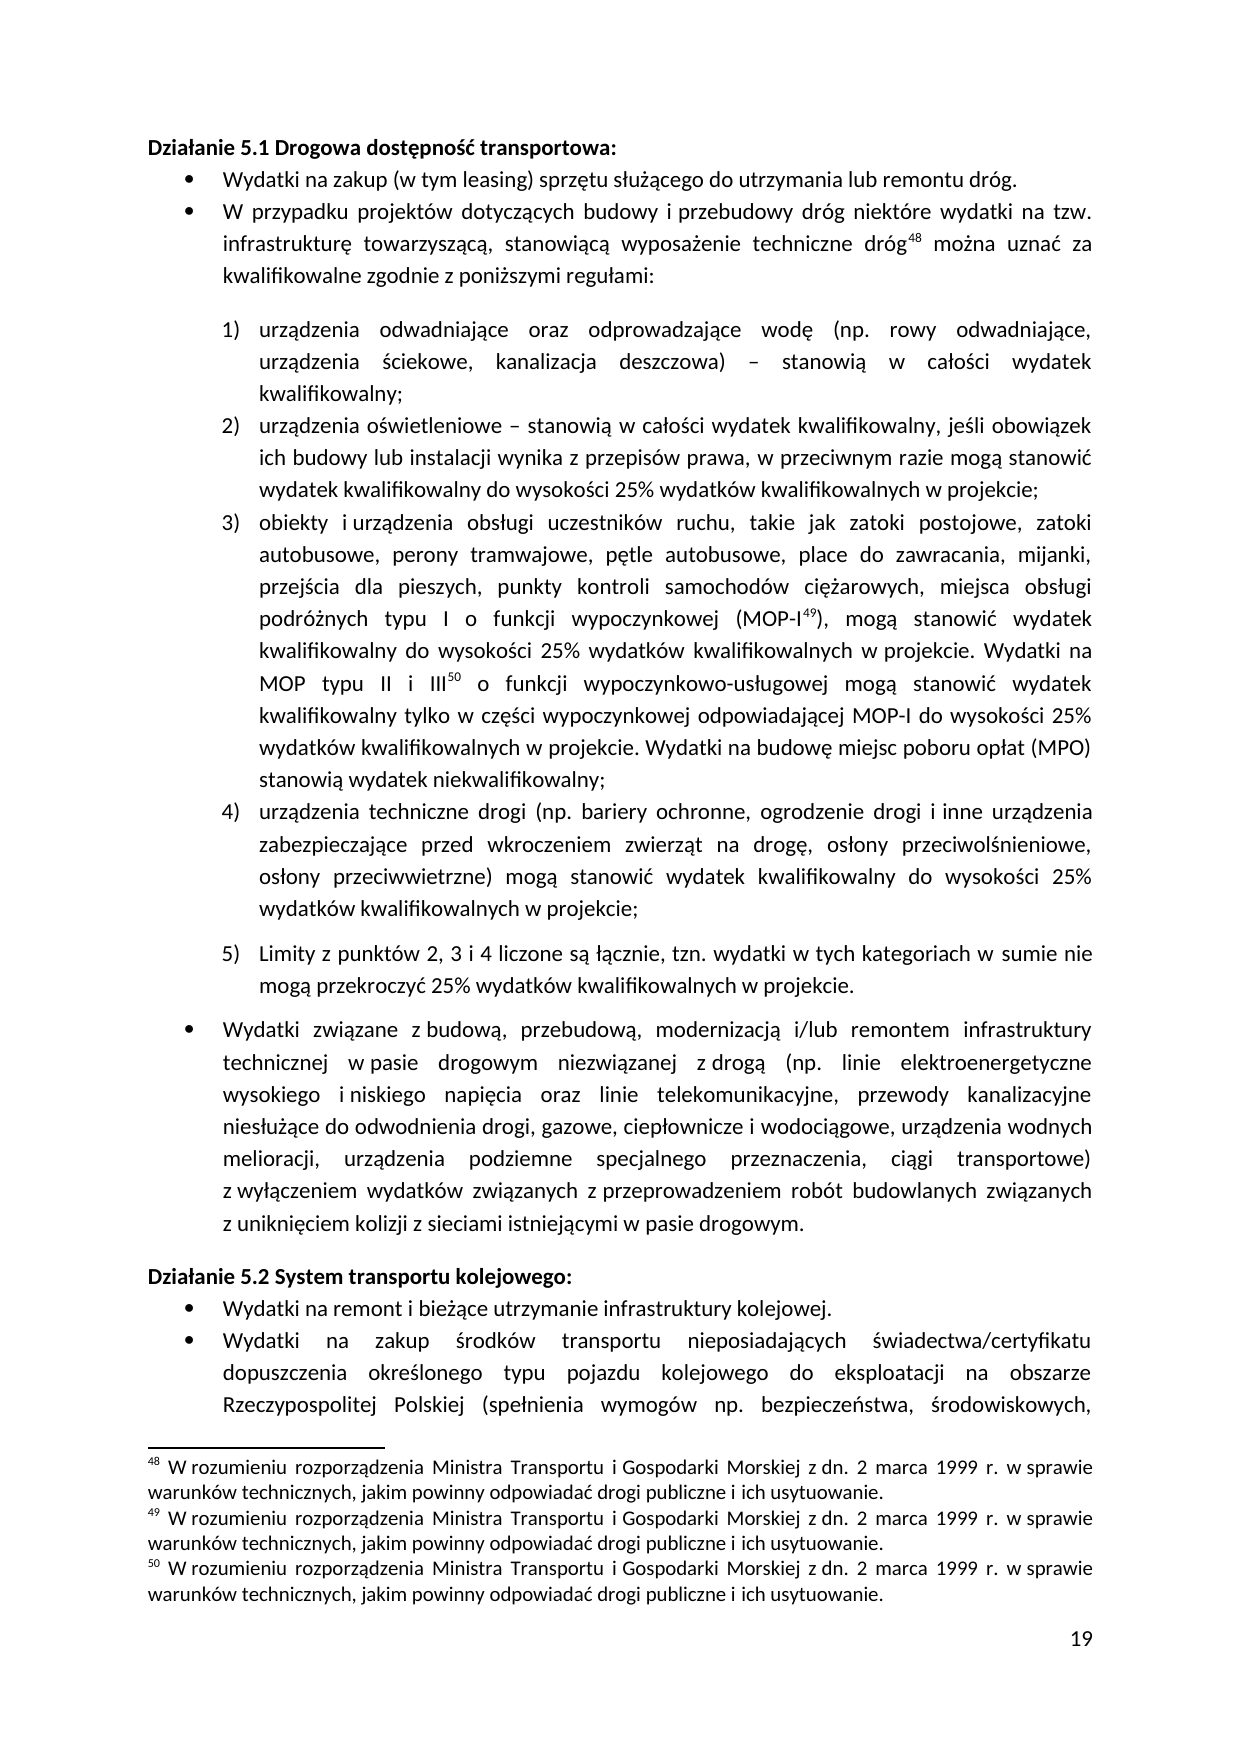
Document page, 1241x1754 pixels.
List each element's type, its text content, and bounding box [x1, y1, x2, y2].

list Wydatki na remont i bieżące utrzymanie infrastruktury kolejowej. [185, 1294, 1093, 1322]
list Limity z punktów 2, 3 i 4 liczone są łącznie, tzn. wydatki w tych kategoriach w sumie nie mogą przekroczyć 25% wydatków kwalifikowalnych w projekcie. [221, 939, 1093, 999]
list W przypadku projektów dotyczących budowy i przebudowy dróg niektóre wydatki na tzw. infrastrukturę towarzyszącą, stanowiącą wyposażenie techniczne dróg można uznać za kwalifikowalne zgodnie z poniższymi regułami: [185, 197, 1093, 290]
list Wydatki związane z budową, przebudową, modernizacją i/lub remontem infrastruktury technicznej w pasie drogowym niezwiązanej z drogą (np. linie elektroenergetyczne wysokiego i niskiego napięcia oraz linie telekomunikacyjne, przewody kanalizacyjne niesłużące do odwodnienia drogi, gazowe, ciepłownicze i wodociągowe, urządzenia wodnych melioracji, urządzenia podziemne specjalnego przeznaczenia, ciągi transportowe) z wyłączeniem wydatków związanych z przeprowadzeniem robót budowlanych związanych z uniknięciem kolizji z sieciami istniejącymi w pasie drogowym. [185, 1016, 1093, 1237]
text Działanie 5.2 System transportu kolejowego: [148, 1262, 1093, 1290]
list obiekty i urządzenia obsługi uczestników ruchu, takie jak zatoki postojowe, zatoki autobusowe, perony tramwajowe, pętle autobusowe, place do zawracania, mijanki, przejścia dla pieszych, punkty kontroli samochodów ciężarowych, miejsca obsługi podróżnych typu I o funkcji wypoczynkowej (MOP-I), mogą stanowić wydatek kwalifikowalny do wysokości 25% wydatków kwalifikowalnych w projekcie. Wydatki na MOP typu II i III o funkcji wypoczynkowo-usługowej mogą stanowić wydatek kwalifikowalny tylko w części wypoczynkowej odpowiadającej MOP-I do wysokości 25% wydatków kwalifikowalnych w projekcie. Wydatki na budowę miejsc poboru opłat (MPO) stanowią wydatek niekwalifikowalny; [221, 508, 1093, 793]
text Działanie 5.1 Drogowa dostępność transportowa: [148, 133, 1093, 161]
list urządzenia techniczne drogi (np. bariery ochronne, ogrodzenie drogi i inne urządzenia zabezpieczające przed wkroczeniem zwierząt na drogę, osłony przeciwolśnieniowe, osłony przeciwwietrzne) mogą stanowić wydatek kwalifikowalny do wysokości 25% wydatków kwalifikowalnych w projekcie; [221, 797, 1093, 922]
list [185, 1326, 1093, 1418]
list Wydatki na zakup (w tym leasing) sprzętu służącego do utrzymania lub remontu dróg. [185, 165, 1093, 193]
list urządzenia oświetleniowe – stanowią w całości wydatek kwalifikowalny, jeśli obowiązek ich budowy lub instalacji wynika z przepisów prawa, w przeciwnym razie mogą stanowić wydatek kwalifikowalny do wysokości 25% wydatków kwalifikowalnych w projekcie; [221, 411, 1093, 504]
list urządzenia odwadniające oraz odprowadzające wodę (np. rowy odwadniające, urządzenia ściekowe, kanalizacja deszczowa) – stanowią w całości wydatek kwalifikowalny; [221, 315, 1093, 407]
